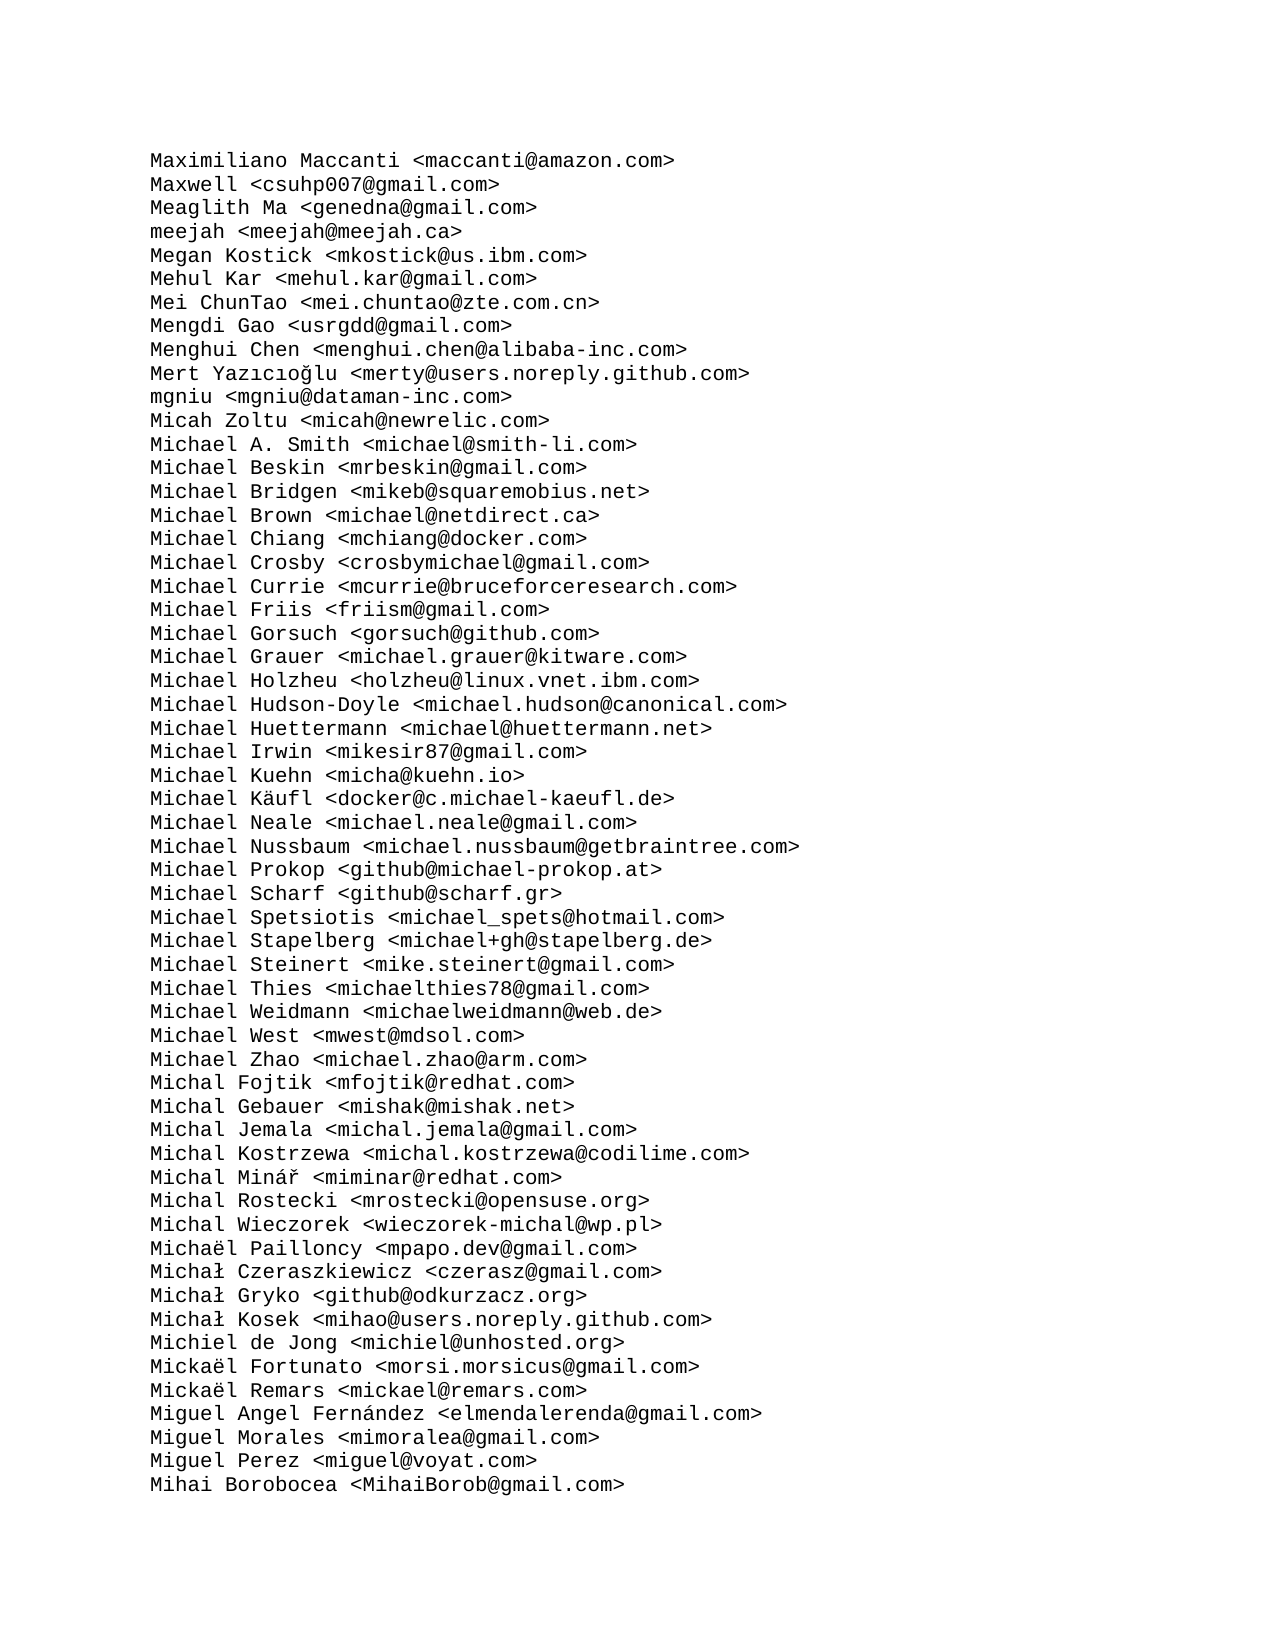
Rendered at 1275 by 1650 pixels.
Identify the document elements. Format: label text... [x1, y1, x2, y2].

text Michael Friis <friism@gmail.com> [150, 599, 1125, 623]
text Michael Brown <michael@netdirect.ca> [150, 505, 1125, 528]
text Micah Zoltu <micah@newrelic.com> [150, 410, 1125, 434]
text Michael Prokop <github@michael-prokop.at> [150, 859, 1125, 883]
text Michal Kostrzewa <michal.kostrzewa@codilime.com> [150, 1143, 1125, 1167]
text Michael Huettermann <michael@huettermann.net> [150, 717, 1125, 741]
text meejah <meejah@meejah.ca> [150, 221, 1125, 244]
text Mei ChunTao <mei.chuntao@zte.com.cn> [150, 292, 1125, 316]
text Michael Zhao <michael.zhao@arm.com> [150, 1048, 1125, 1072]
text Miguel Perez <miguel@voyat.com> [150, 1451, 1125, 1474]
text Michael Holzheu <holzheu@linux.vnet.ibm.com> [150, 670, 1125, 694]
text Michael Scharf <github@scharf.gr> [150, 883, 1125, 907]
text Michael Chiang <mchiang@docker.com> [150, 528, 1125, 552]
text Meaglith Ma <genedna@gmail.com> [150, 197, 1125, 221]
text Michal Rostecki <mrostecki@opensuse.org> [150, 1190, 1125, 1214]
text Michał Gryko <github@odkurzacz.org> [150, 1285, 1125, 1309]
text Michal Minář <miminar@redhat.com> [150, 1167, 1125, 1190]
text Michael Weidmann <michaelweidmann@web.de> [150, 1001, 1125, 1025]
text Michael A. Smith <michael@smith-li.com> [150, 434, 1125, 457]
text Menghui Chen <menghui.chen@alibaba-inc.com> [150, 339, 1125, 363]
text Michael Spetsiotis <michael_spets@hotmail.com> [150, 907, 1125, 930]
text Mickaël Fortunato <morsi.morsicus@gmail.com> [150, 1356, 1125, 1379]
text Miguel Morales <mimoralea@gmail.com> [150, 1427, 1125, 1451]
text Michal Jemala <michal.jemala@gmail.com> [150, 1119, 1125, 1143]
text Michael Nussbaum <michael.nussbaum@getbraintree.com> [150, 836, 1125, 859]
text Mihai Borobocea <MihaiBorob@gmail.com> [150, 1474, 1125, 1498]
text Maximiliano Maccanti <maccanti@amazon.com> [150, 150, 1125, 174]
text Michael Bridgen <mikeb@squaremobius.net> [150, 481, 1125, 505]
text Michael West <mwest@mdsol.com> [150, 1025, 1125, 1048]
text Mickaël Remars <mickael@remars.com> [150, 1379, 1125, 1403]
text Michael Neale <michael.neale@gmail.com> [150, 812, 1125, 836]
text Maxwell <csuhp007@gmail.com> [150, 174, 1125, 197]
text Michael Kuehn <micha@kuehn.io> [150, 765, 1125, 788]
text Michael Crosby <crosbymichael@gmail.com> [150, 552, 1125, 576]
text Michal Fojtik <mfojtik@redhat.com> [150, 1072, 1125, 1096]
text Michael Irwin <mikesir87@gmail.com> [150, 741, 1125, 765]
text Michiel de Jong <michiel@unhosted.org> [150, 1332, 1125, 1356]
text Michał Czeraszkiewicz <czerasz@gmail.com> [150, 1261, 1125, 1285]
text mgniu <mgniu@dataman-inc.com> [150, 386, 1125, 410]
text Michael Stapelberg <michael+gh@stapelberg.de> [150, 930, 1125, 954]
text Mehul Kar <mehul.kar@gmail.com> [150, 268, 1125, 292]
text Michael Thies <michaelthies78@gmail.com> [150, 978, 1125, 1001]
text Michal Wieczorek <wieczorek-michal@wp.pl> [150, 1214, 1125, 1238]
text Michael Gorsuch <gorsuch@github.com> [150, 623, 1125, 647]
text Michal Gebauer <mishak@mishak.net> [150, 1096, 1125, 1119]
text Mengdi Gao <usrgdd@gmail.com> [150, 316, 1125, 339]
text Michael Käufl <docker@c.michael-kaeufl.de> [150, 788, 1125, 812]
text Miguel Angel Fernández <elmendalerenda@gmail.com> [150, 1403, 1125, 1427]
text Michael Grauer <michael.grauer@kitware.com> [150, 647, 1125, 670]
text Michael Currie <mcurrie@bruceforceresearch.com> [150, 576, 1125, 599]
text Megan Kostick <mkostick@us.ibm.com> [150, 244, 1125, 268]
text Michaël Pailloncy <mpapo.dev@gmail.com> [150, 1238, 1125, 1261]
text Mert Yazıcıoğlu <merty@users.noreply.github.com> [150, 363, 1125, 386]
text Michael Steinert <mike.steinert@gmail.com> [150, 954, 1125, 978]
text Michael Beskin <mrbeskin@gmail.com> [150, 457, 1125, 481]
text Michael Hudson-Doyle <michael.hudson@canonical.com> [150, 694, 1125, 717]
text Michał Kosek <mihao@users.noreply.github.com> [150, 1309, 1125, 1332]
